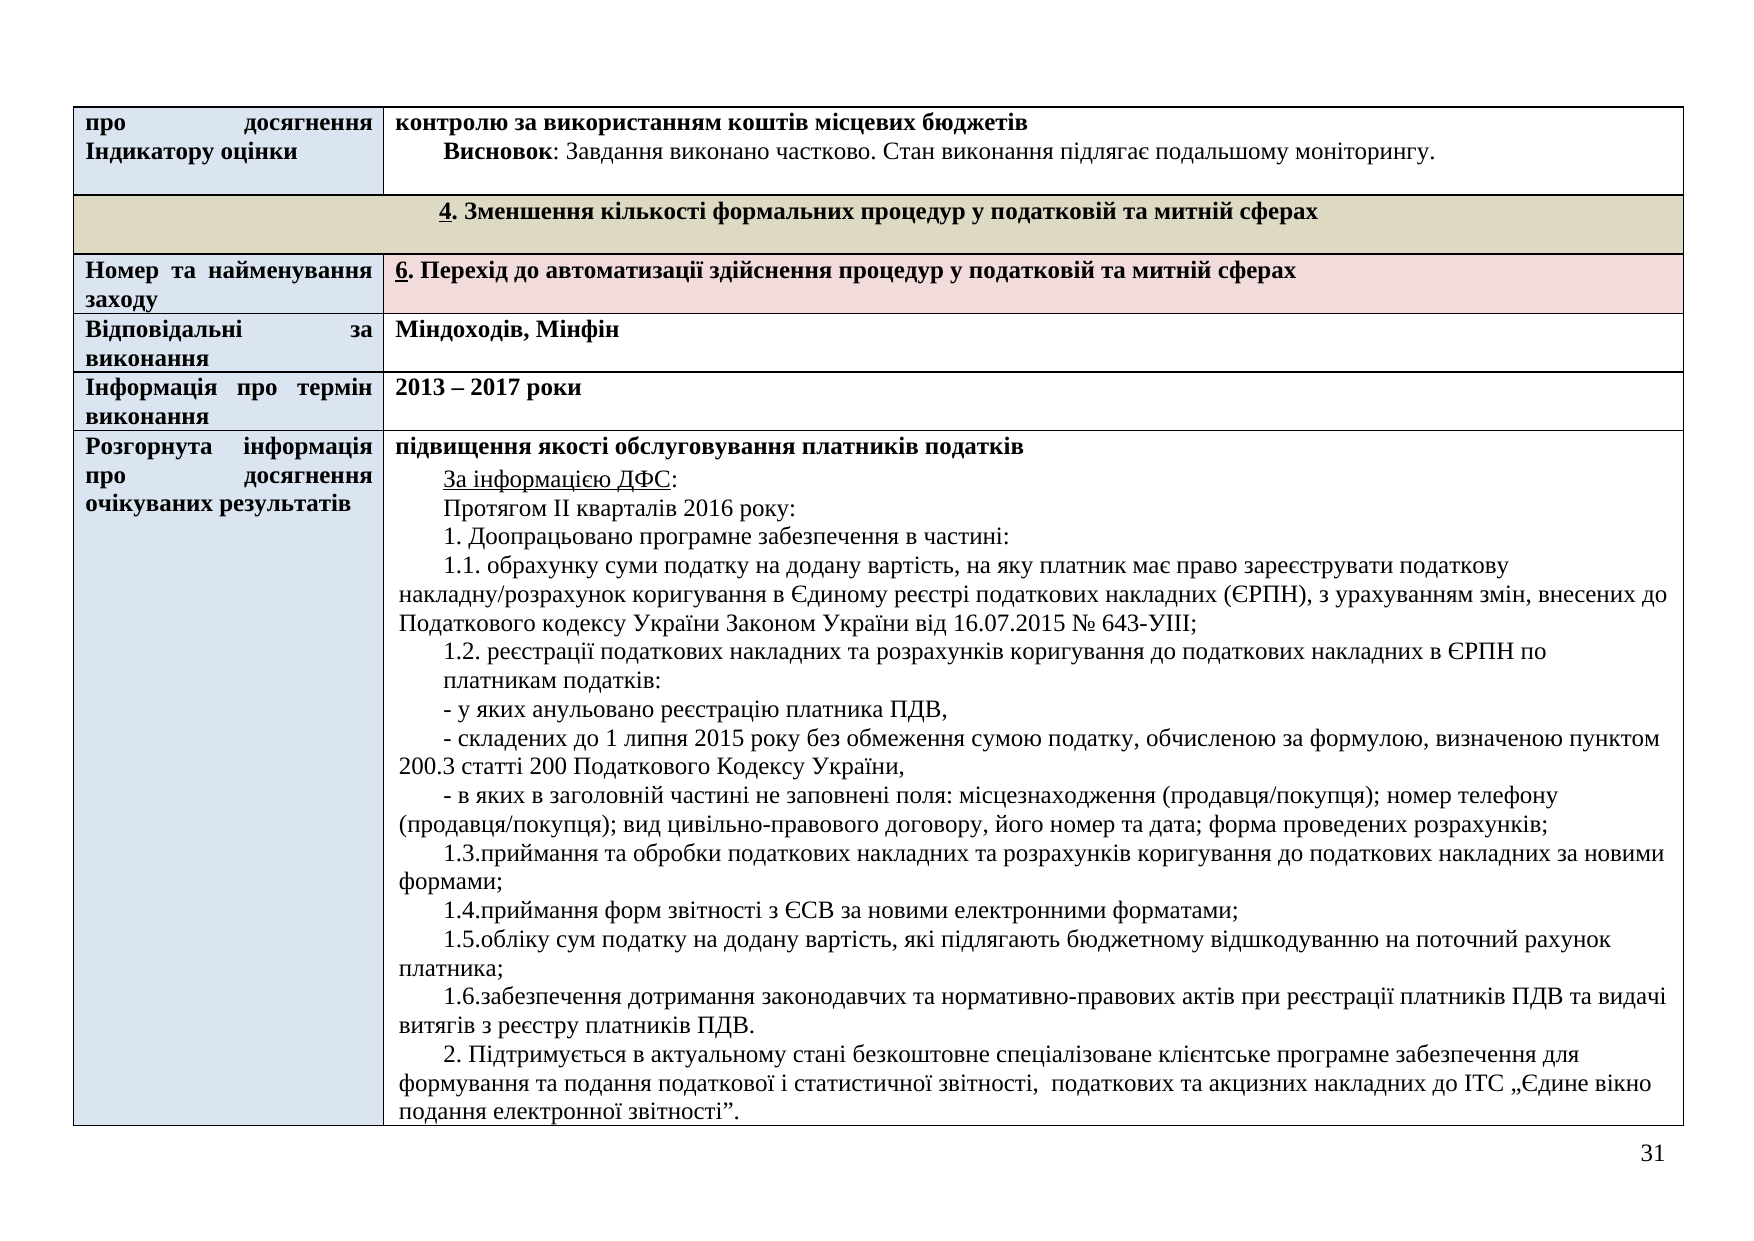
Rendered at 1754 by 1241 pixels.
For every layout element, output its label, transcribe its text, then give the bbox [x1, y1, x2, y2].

table_cell 2013 – 2017 роки [384, 373, 1683, 430]
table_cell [74, 108, 383, 194]
table_cell Відповідальні за виконання [74, 314, 383, 371]
table_header Номер та найменування заходу [74, 255, 383, 313]
table_cell Інформація про термін виконання [74, 373, 383, 430]
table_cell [74, 431, 383, 1125]
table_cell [384, 431, 1683, 1125]
table_cell Міндоходів, Мінфін [384, 314, 1683, 371]
table_header 6. Перехід до автоматизації здійснення процедур у податковій та митній сферах [384, 255, 1683, 313]
table_header 4. Зменшення кількості формальних процедур у податковій та митній сферах [74, 196, 1683, 253]
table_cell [384, 108, 1683, 194]
